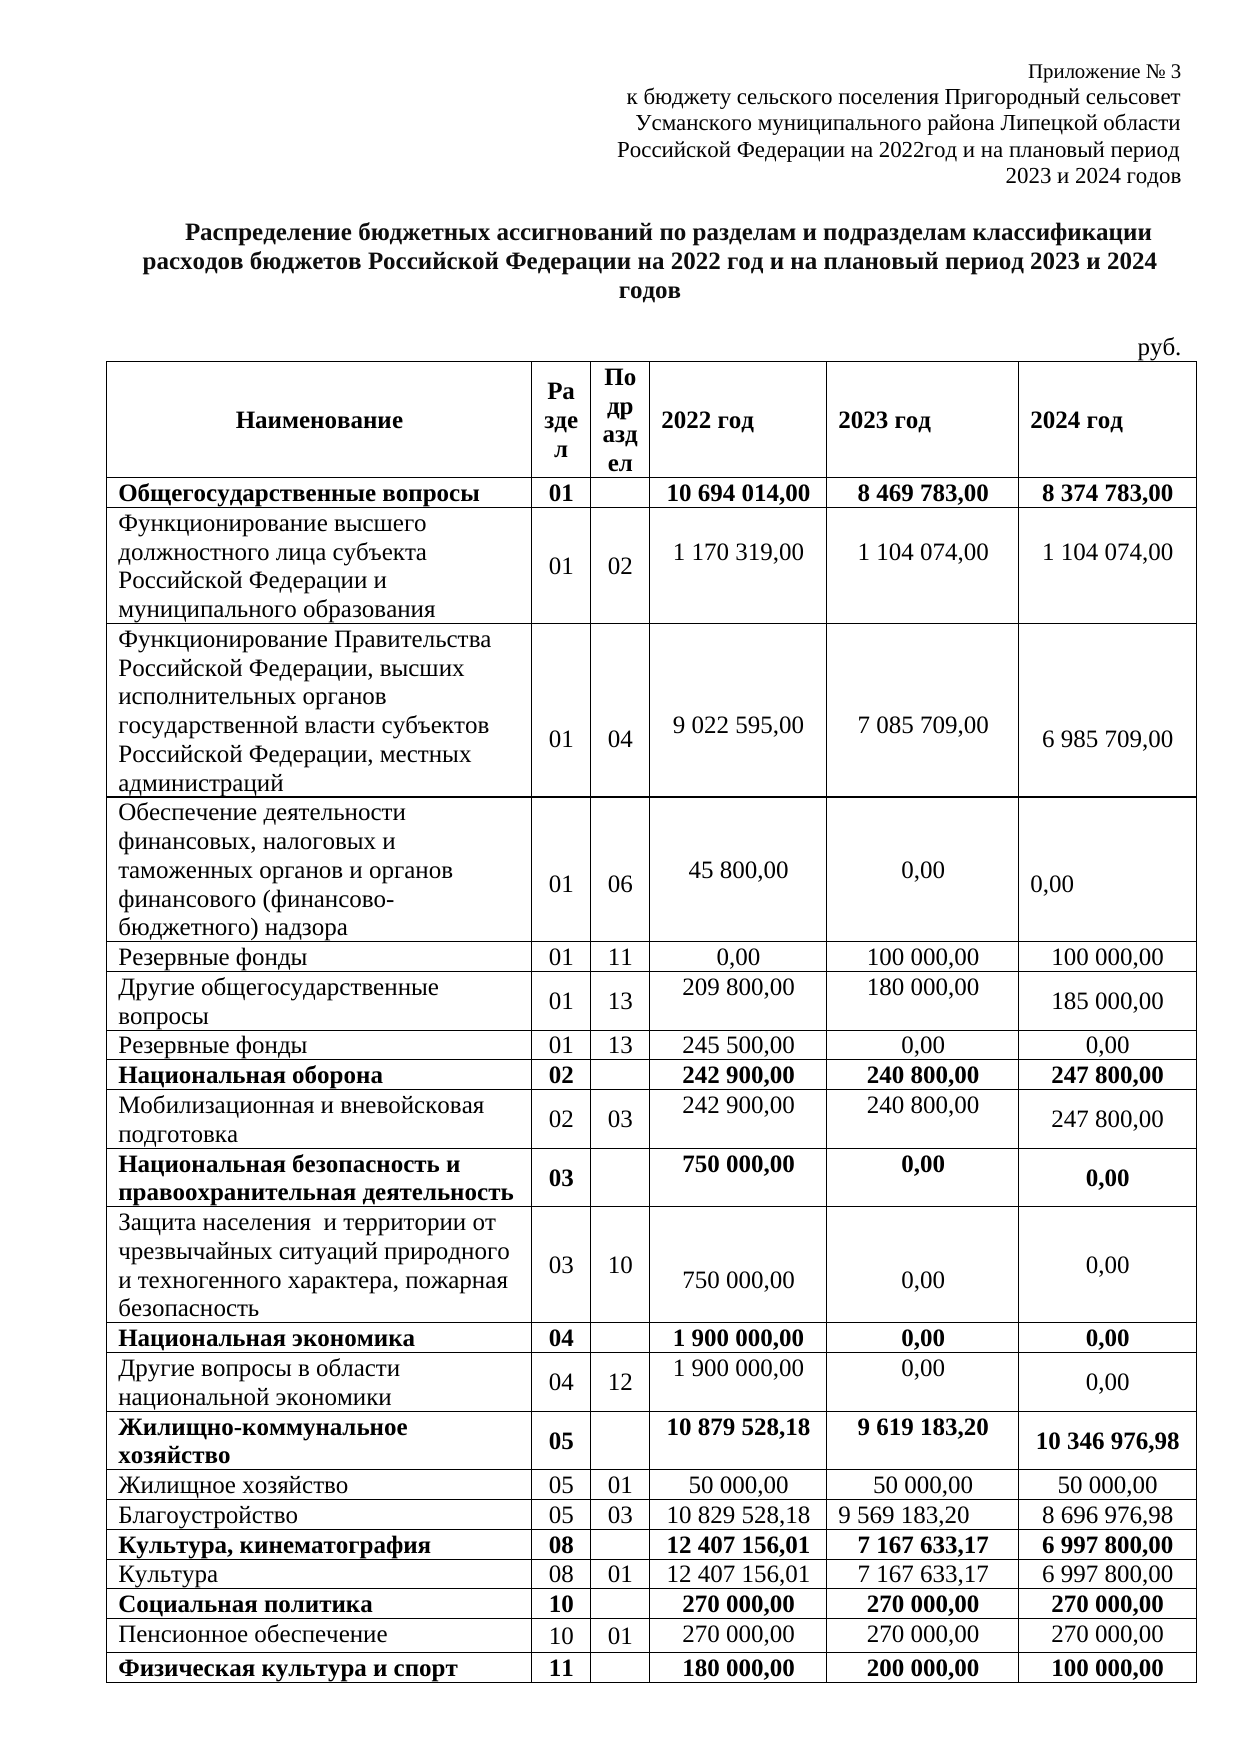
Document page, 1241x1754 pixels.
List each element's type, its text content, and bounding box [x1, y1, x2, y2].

table_cell 0,00 [827, 1149, 1018, 1206]
table_cell 240 800,00 [827, 1060, 1018, 1089]
table_cell 270 000,00 [827, 1589, 1018, 1618]
table_cell 45 800,00 [650, 798, 826, 941]
table_cell 0,00 [1019, 1149, 1196, 1206]
table_cell 6 997 800,00 [1019, 1560, 1196, 1588]
table_cell 06 [591, 798, 649, 941]
table_cell 03 [532, 1207, 590, 1322]
table_header Подраздел [591, 362, 649, 477]
table_cell 04 [532, 1323, 590, 1352]
table_cell 01 [591, 1560, 649, 1588]
table_cell Жилищное хозяйство [107, 1470, 531, 1499]
table_cell [591, 1060, 649, 1089]
table_cell 185 000,00 [1019, 972, 1196, 1029]
table_cell 247 800,00 [1019, 1060, 1196, 1089]
table_cell 08 [532, 1560, 590, 1588]
table_cell 270 000,00 [1019, 1589, 1196, 1618]
table_cell 7 167 633,17 [827, 1530, 1018, 1558]
table_cell 11 [532, 1653, 590, 1682]
table_cell 50 000,00 [1019, 1470, 1196, 1499]
table_cell Социальная политика [107, 1589, 531, 1618]
table_cell 10 [591, 1207, 649, 1322]
table_cell 01 [532, 624, 590, 796]
table_cell 12 407 156,01 [650, 1530, 826, 1558]
table_cell Жилищно-коммунальное хозяйство [107, 1412, 531, 1469]
table_cell 12 [591, 1353, 649, 1411]
table_cell 8 469 783,00 [827, 478, 1018, 507]
table_cell 180 000,00 [827, 972, 1018, 1029]
table_cell 0,00 [1019, 1323, 1196, 1352]
table_cell 10 346 976,98 [1019, 1412, 1196, 1469]
table_cell 0,00 [827, 1353, 1018, 1411]
table_cell 02 [532, 1090, 590, 1148]
table_cell 0,00 [1019, 1207, 1196, 1322]
table_cell 01 [532, 972, 590, 1029]
table_cell Физическая культура и спорт [107, 1653, 531, 1682]
table_cell 13 [591, 1031, 649, 1059]
table_cell 1 104 074,00 [827, 508, 1018, 623]
table_cell 10 829 528,18 [650, 1500, 826, 1529]
table_cell [591, 1323, 649, 1352]
table_cell 0,00 [1019, 1353, 1196, 1411]
table_cell 08 [532, 1530, 590, 1558]
table_cell 10 [532, 1589, 590, 1618]
table_cell 1 900 000,00 [650, 1323, 826, 1352]
table_cell 0,00 [827, 1031, 1018, 1059]
table_cell 7 085 709,00 [827, 624, 1018, 796]
table_cell 270 000,00 [650, 1619, 826, 1652]
text Усманского муниципального района Липецкой области [118, 109, 1181, 136]
text Распределение бюджетных ассигнований по разделам и подразделам классификации расходов бюджетов Российской Федерации на 2022 год и на плановый период 2023 и 2024 годов [118, 217, 1181, 303]
table_cell 100 000,00 [1019, 942, 1196, 971]
table_cell 270 000,00 [827, 1619, 1018, 1652]
table_cell 750 000,00 [650, 1149, 826, 1206]
table_cell Культура [107, 1560, 531, 1588]
table_cell 6 985 709,00 [1019, 624, 1196, 796]
table_cell 0,00 [1019, 798, 1196, 941]
table_cell Национальная экономика [107, 1323, 531, 1352]
table_cell 13 [591, 972, 649, 1029]
table_cell Обеспечение деятельности финансовых, налоговых и таможенных органов и органов финансового (финансово-бюджетного) надзора [107, 798, 531, 941]
table_cell [591, 1653, 649, 1682]
table_cell 0,00 [827, 1207, 1018, 1322]
table_cell Благоустройство [107, 1500, 531, 1529]
table_cell 1 170 319,00 [650, 508, 826, 623]
table_cell 6 997 800,00 [1019, 1530, 1196, 1558]
table_cell [591, 1149, 649, 1206]
table_cell 05 [532, 1470, 590, 1499]
table_cell 0,00 [1019, 1031, 1196, 1059]
table_cell 240 800,00 [827, 1090, 1018, 1148]
table_cell 10 694 014,00 [650, 478, 826, 507]
table_cell Функционирование Правительства Российской Федерации, высших исполнительных органов государственной власти субъектов Российской Федерации, местных администраций [107, 624, 531, 796]
table_cell 04 [591, 624, 649, 796]
table_cell Резервные фонды [107, 1031, 531, 1059]
table_cell 247 800,00 [1019, 1090, 1196, 1148]
table_cell 7 167 633,17 [827, 1560, 1018, 1588]
table_cell 9 022 595,00 [650, 624, 826, 796]
table_cell 01 [532, 798, 590, 941]
table_cell 242 900,00 [650, 1090, 826, 1148]
table_cell 1 900 000,00 [650, 1353, 826, 1411]
table_cell 03 [591, 1090, 649, 1148]
text руб. [118, 332, 1181, 361]
table_cell 01 [532, 942, 590, 971]
table_cell 0,00 [650, 942, 826, 971]
table_cell 209 800,00 [650, 972, 826, 1029]
table_cell 270 000,00 [1019, 1619, 1196, 1652]
table_header 2024 год [1019, 362, 1196, 477]
table_cell Общегосударственные вопросы [107, 478, 531, 507]
table_cell 242 900,00 [650, 1060, 826, 1089]
table_cell 8 696 976,98 [1019, 1500, 1196, 1529]
table_cell 100 000,00 [1019, 1653, 1196, 1682]
table_cell 01 [591, 1470, 649, 1499]
table_cell 1 104 074,00 [1019, 508, 1196, 623]
table_cell 200 000,00 [827, 1653, 1018, 1682]
table_cell 11 [591, 942, 649, 971]
table_cell 50 000,00 [827, 1470, 1018, 1499]
table_cell Мобилизационная и вневойсковая подготовка [107, 1090, 531, 1148]
table_cell 9 619 183,20 [827, 1412, 1018, 1469]
table_cell Функционирование высшего должностного лица субъекта Российской Федерации и муниципального образования [107, 508, 531, 623]
table_cell 02 [591, 508, 649, 623]
table_cell 05 [532, 1412, 590, 1469]
table_cell 245 500,00 [650, 1031, 826, 1059]
table_cell 8 374 783,00 [1019, 478, 1196, 507]
table_header Раздел [532, 362, 590, 477]
text 2023 и 2024 годов [118, 162, 1181, 188]
table_cell 750 000,00 [650, 1207, 826, 1322]
table_cell 180 000,00 [650, 1653, 826, 1682]
table_cell 01 [591, 1619, 649, 1652]
table_cell 50 000,00 [650, 1470, 826, 1499]
table_cell Другие вопросы в области национальной экономики [107, 1353, 531, 1411]
table_cell 12 407 156,01 [650, 1560, 826, 1588]
table_cell Национальная безопасность и правоохранительная деятельность [107, 1149, 531, 1206]
table_cell 10 [532, 1619, 590, 1652]
table_header 2022 год [650, 362, 826, 477]
table_cell [591, 1530, 649, 1558]
table_cell 05 [532, 1500, 590, 1529]
table_cell Пенсионное обеспечение [107, 1619, 531, 1652]
table_cell [591, 1412, 649, 1469]
table_cell Другие общегосударственные вопросы [107, 972, 531, 1029]
table_cell 100 000,00 [827, 942, 1018, 971]
text к бюджету сельского поселения Пригородный сельсовет [118, 83, 1181, 109]
table_cell 10 879 528,18 [650, 1412, 826, 1469]
table_cell Культура, кинематография [107, 1530, 531, 1558]
table_cell [591, 478, 649, 507]
table_cell Защита населения и территории от чрезвычайных ситуаций природного и техногенного характера, пожарная безопасность [107, 1207, 531, 1322]
table_cell 04 [532, 1353, 590, 1411]
table_cell Резервные фонды [107, 942, 531, 971]
table_header Наименование [107, 362, 531, 477]
table_cell [591, 1589, 649, 1618]
table_cell 0,00 [827, 798, 1018, 941]
table_cell 270 000,00 [650, 1589, 826, 1618]
table_cell 9 569 183,20 [827, 1500, 1018, 1529]
text Российской Федерации на 2022год и на плановый период [118, 136, 1181, 162]
table_cell 0,00 [827, 1323, 1018, 1352]
table_cell 01 [532, 478, 590, 507]
table_cell 01 [532, 1031, 590, 1059]
table_cell 02 [532, 1060, 590, 1089]
table_cell 01 [532, 508, 590, 623]
table_header 2023 год [827, 362, 1018, 477]
table_cell 03 [532, 1149, 590, 1206]
table_cell Национальная оборона [107, 1060, 531, 1089]
text Приложение № 3 [118, 59, 1181, 83]
table_cell 03 [591, 1500, 649, 1529]
